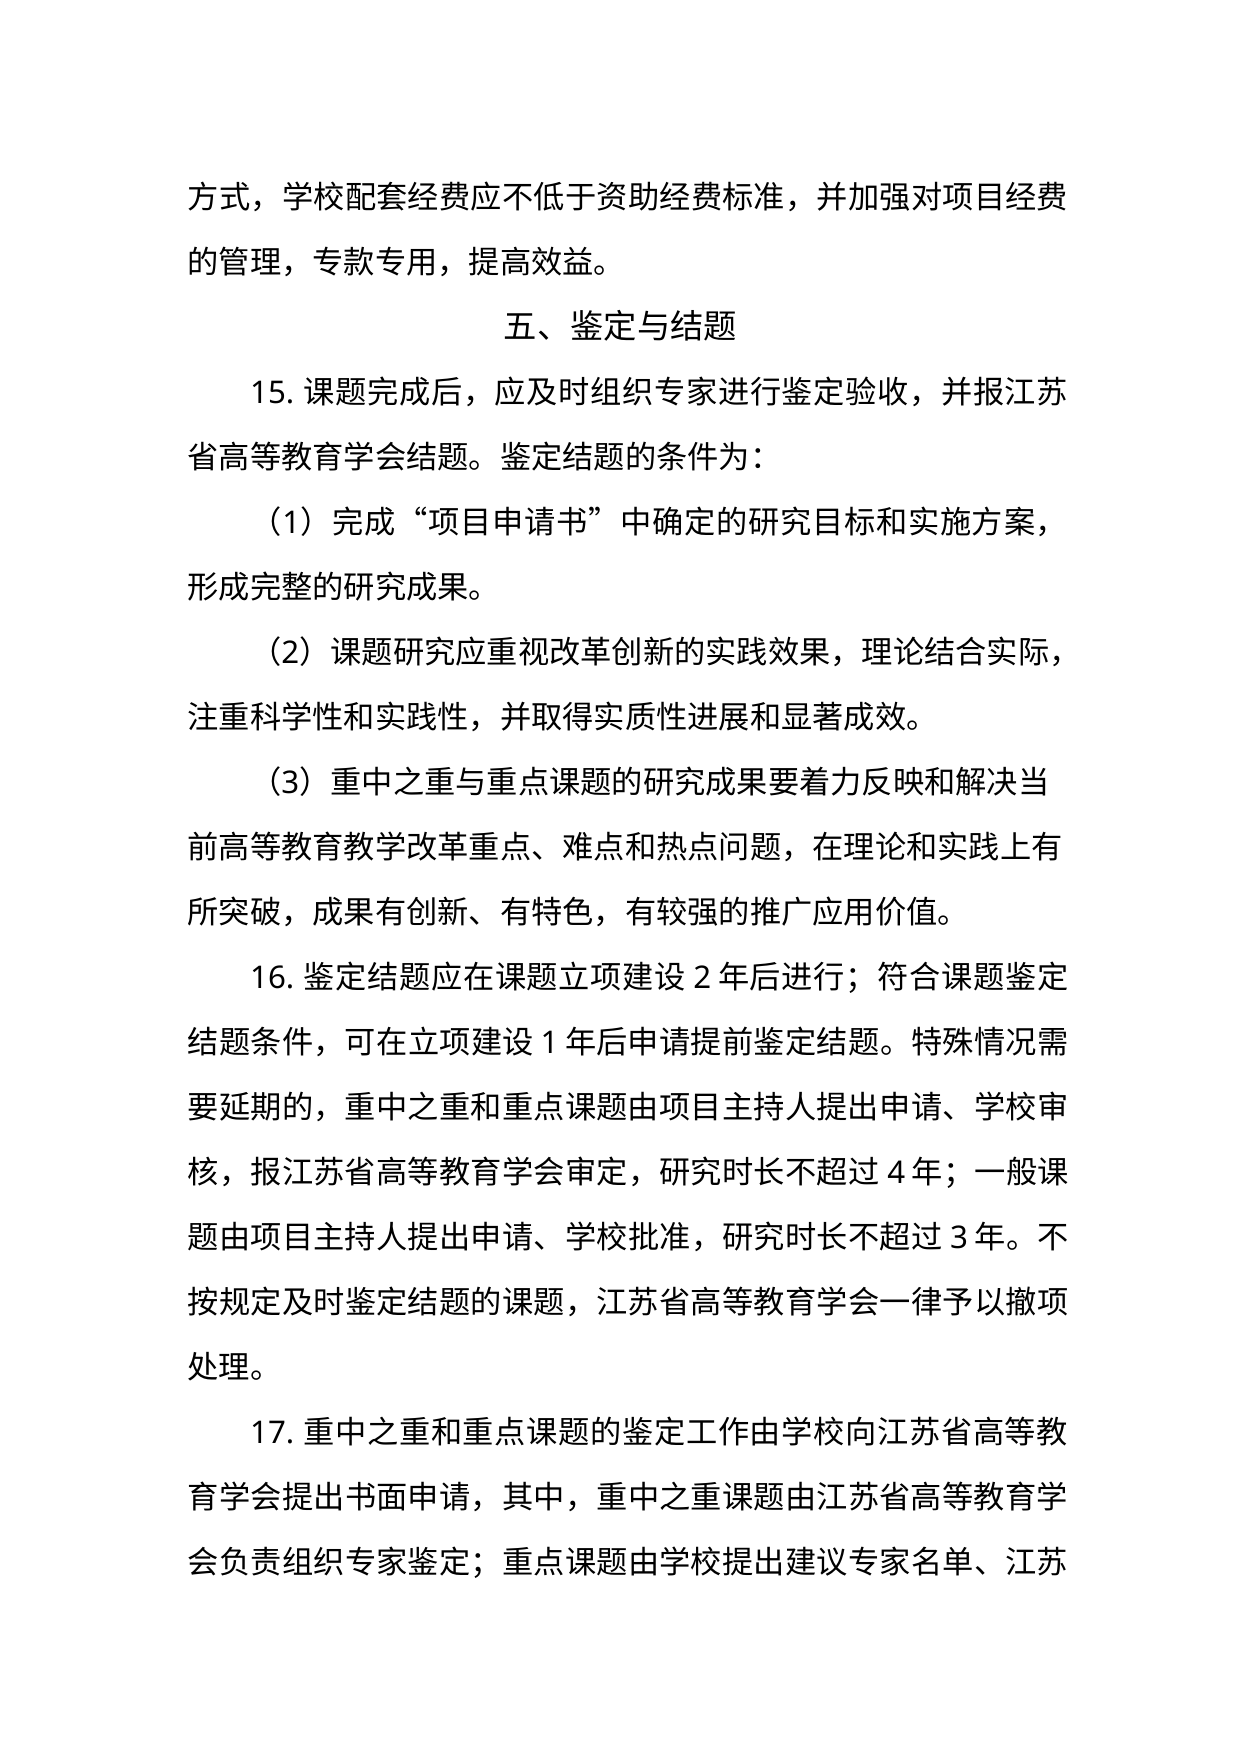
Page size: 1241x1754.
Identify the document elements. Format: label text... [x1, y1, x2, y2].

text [187, 1397, 1069, 1592]
text 16. 鉴定结题应在课题立项建设2年后进行；符合课题鉴定结题条件，可在立项建设1年后申请提前鉴定结题。特殊情况需要延期的，重中之重和重点课题由项目主持人提出申请、学校审核，报江苏省高等教育学会审定，研究时长不超过4年；一般课题由项目主持人提出申请、学校批准，研究时长不超过3年。不按规定及时鉴定结题的课题，江苏省高等教育学会一律予以撤项处理。 [187, 942, 1069, 1397]
text 15. 课题完成后，应及时组织专家进行鉴定验收，并报江苏省高等教育学会结题。鉴定结题的条件为： [187, 357, 1069, 487]
text （2）课题研究应重视改革创新的实践效果，理论结合实际，注重科学性和实践性，并取得实质性进展和显著成效。 [187, 617, 1069, 747]
text （1）完成“项目申请书”中确定的研究目标和实施方案，形成完整的研究成果。 [187, 487, 1069, 617]
text （3）重中之重与重点课题的研究成果要着力反映和解决当前高等教育教学改革重点、难点和热点问题，在理论和实践上有所突破，成果有创新、有特色，有较强的推广应用价值。 [187, 747, 1069, 942]
text 五、鉴定与结题 [187, 292, 1053, 357]
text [187, 162, 1069, 292]
